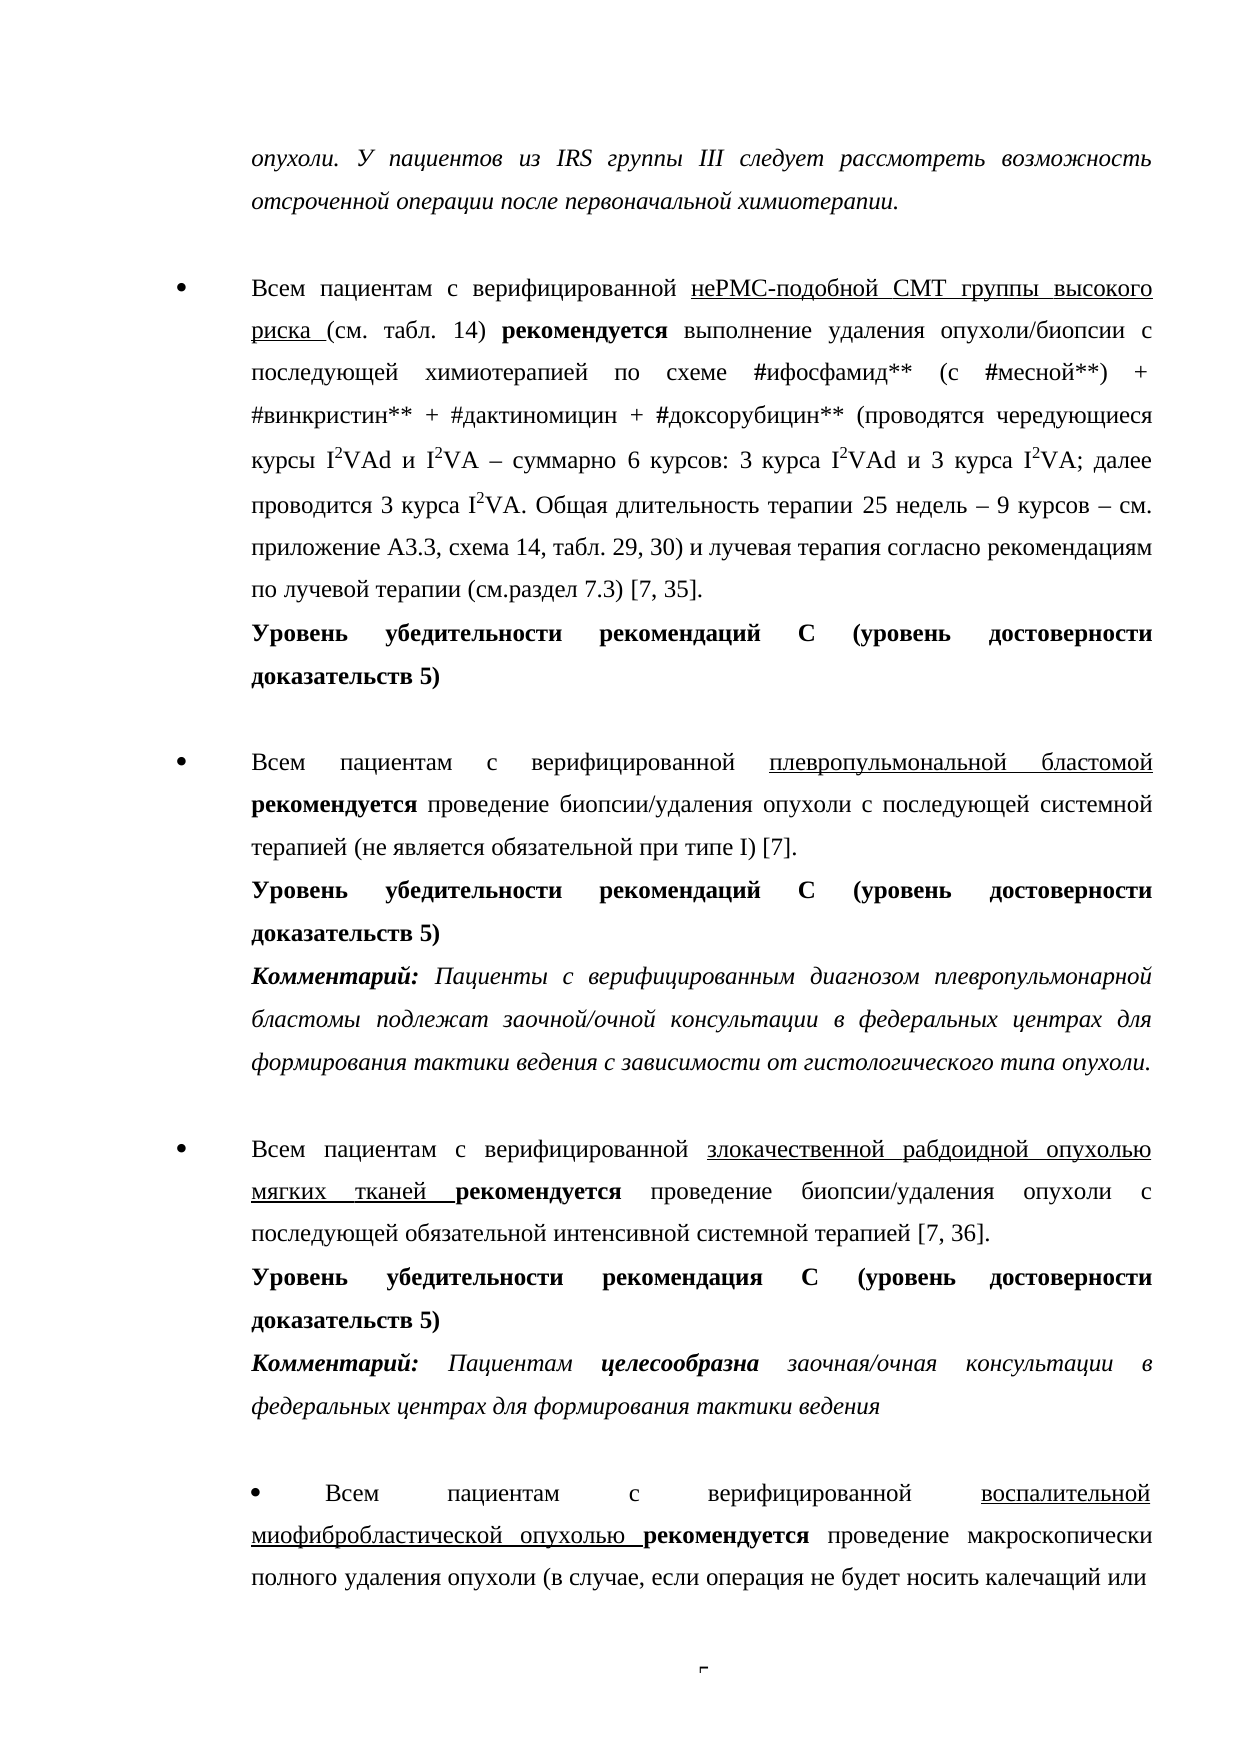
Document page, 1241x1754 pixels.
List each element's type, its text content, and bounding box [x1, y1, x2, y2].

text Комментарий: Пациентам целесообразна заочная/очная консультации в федеральных центрах для формирования тактики ведения [251, 1348, 1152, 1420]
subtitle Уровень убедительности рекомендаций С (уровень достоверности доказательств 5) [251, 876, 1153, 947]
list Всем пациентам с верифицированной воспалительной миофибробластической опухолью рекомендуется проведение макроскопически полного удаления опухоли (в случае, если операция не будет носить калечащий или [251, 1478, 1153, 1591]
subtitle Уровень убедительности рекомендаций С (уровень достоверности доказательств 5) [251, 618, 1153, 690]
text Комментарий: Пациенты с верифицированным диагнозом плевропульмонарной бластомы подлежат заочной/очной консультации в федеральных центрах для формирования тактики ведения с зависимости от гистологического типа опухоли. [251, 961, 1152, 1076]
text опухоли. У пациентов из IRS группы III следует рассмотреть возможность отсроченной операции после первоначальной химиотерапии. [251, 143, 1152, 215]
text #винкристин** + #дактиномицин + #доксорубицин** (проводятся чередующиеся курсы I2VAd и I2VA – суммарно 6 курсов: 3 курса I2VAd и 3 курса I2VA; далее проводится 3 курса I2VA. Общая длительность терапии 25 недель – 9 курсов – см. приложение А3.3, схема 14, табл. 29, 30) и лучевая терапия согласно рекомендациям по лучевой терапии (см.раздел 7.3) [7, 35]. [251, 400, 1153, 603]
subtitle Уровень убедительности рекомендация С (уровень достоверности доказательств 5) [251, 1262, 1153, 1334]
list Всем пациентам с верифицированной неРМС-подобной СМТ группы высокого риска (см. табл. 14) рекомендуется выполнение удаления опухоли/биопсии с последующей химиотерапией по схеме #ифосфамид** (с #месной**) + [177, 273, 1153, 386]
list Всем пациентам с верифицированной злокачественной рабдоидной опухолью мягких тканей рекомендуется проведение биопсии/удаления опухоли с последующей обязательной интенсивной системной терапией [7, 36]. [177, 1134, 1152, 1247]
list Всем пациентам с верифицированной плевропульмональной бластомой рекомендуется проведение биопсии/удаления опухоли с последующей системной терапией (не является обязательной при типе I) [7]. [177, 747, 1153, 861]
